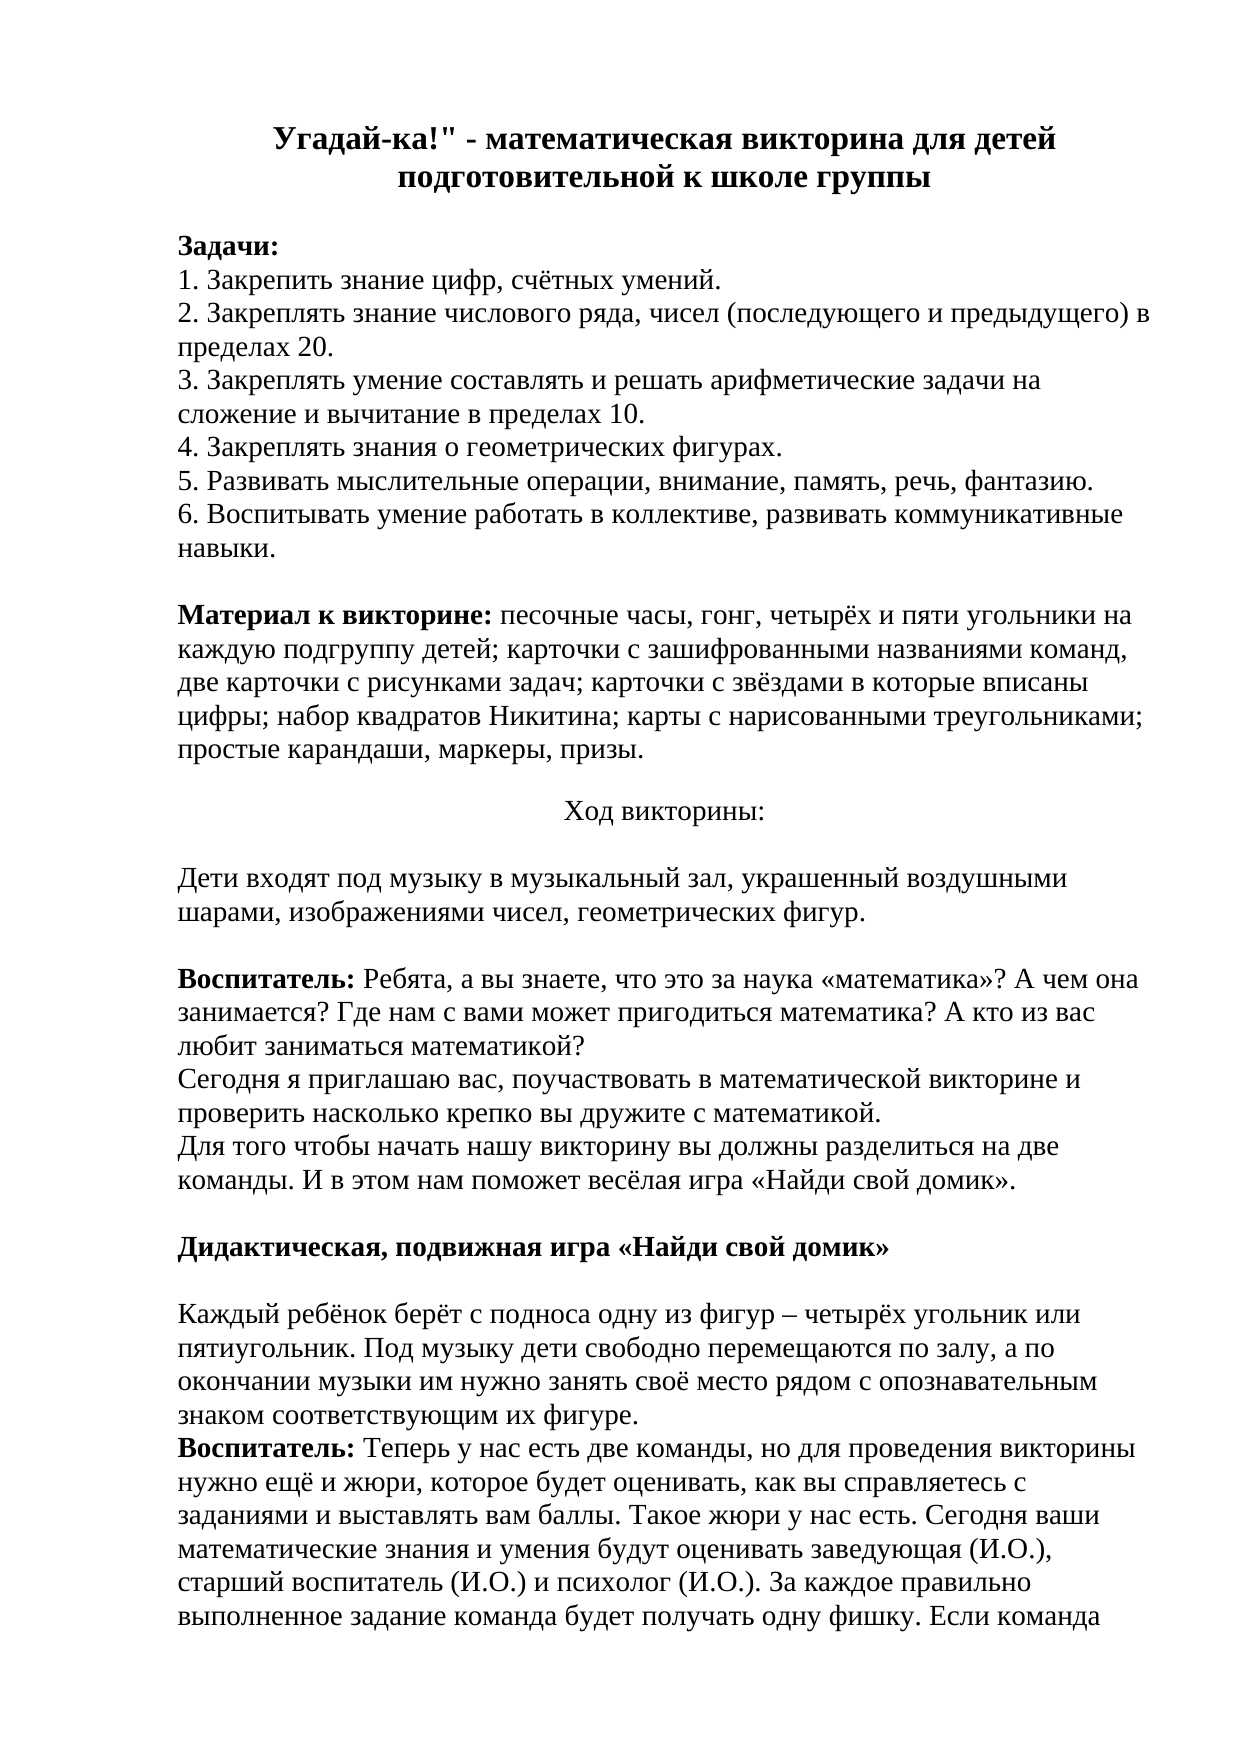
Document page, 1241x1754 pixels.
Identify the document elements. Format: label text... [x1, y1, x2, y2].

text 5. Развивать мыслительные операции, внимание, память, речь, фантазию. [177, 463, 1152, 497]
text Каждый ребёнок берёт с подноса одну из фигур – четырёх угольник или пятиугольник. Под музыку дети свободно перемещаются по залу, а по окончании музыки им нужно занять своё место рядом с опознавательным знаком соответствующим их фигуре. [177, 1296, 1152, 1430]
text 6. Воспитывать умение работать в коллективе, развивать коммуникативные навыки. [177, 497, 1152, 564]
text Дети входят под музыку в музыкальный зал, украшенный воздушными шарами, изображениями чисел, геометрических фигур. [177, 860, 1152, 927]
text Задачи: [177, 228, 1152, 262]
text 4. Закреплять знания о геометрических фигурах. [177, 429, 1152, 463]
text Материал к викторине: песочные часы, гонг, четырёх и пяти угольники на каждую подгруппу детей; карточки с зашифрованными названиями команд, две карточки с рисунками задач; карточки с звёздами в которые вписаны цифры; набор квадратов Никитина; карты с нарисованными треугольниками; простые карандаши, маркеры, призы. [177, 597, 1152, 765]
text Сегодня я приглашаю вас, поучаствовать в математической викторине и проверить насколько крепко вы дружите с математикой. [177, 1061, 1152, 1128]
text 1. Закрепить знание цифр, счётных умений. [177, 262, 1152, 295]
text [177, 1430, 1152, 1632]
text Воспитатель: Ребята, а вы знаете, что это за наука «математика»? А чем она занимается? Где нам с вами может пригодиться математика? А кто из вас любит заниматься математикой? [177, 961, 1152, 1061]
text 3. Закреплять умение составлять и решать арифметические задачи на сложение и вычитание в пределах 10. [177, 362, 1152, 429]
text Ход викторины: [177, 793, 1152, 827]
text Угадай-ка!" - математическая викторина для детей подготовительной к школе группы [177, 118, 1152, 195]
text 2. Закреплять знание числового ряда, чисел (последующего и предыдущего) в пределах 20. [177, 295, 1152, 362]
text Дидактическая, подвижная игра «Найди свой домик» [177, 1229, 1152, 1263]
text Для того чтобы начать нашу викторину вы должны разделиться на две команды. И в этом нам поможет весёлая игра «Найди свой домик». [177, 1128, 1152, 1196]
